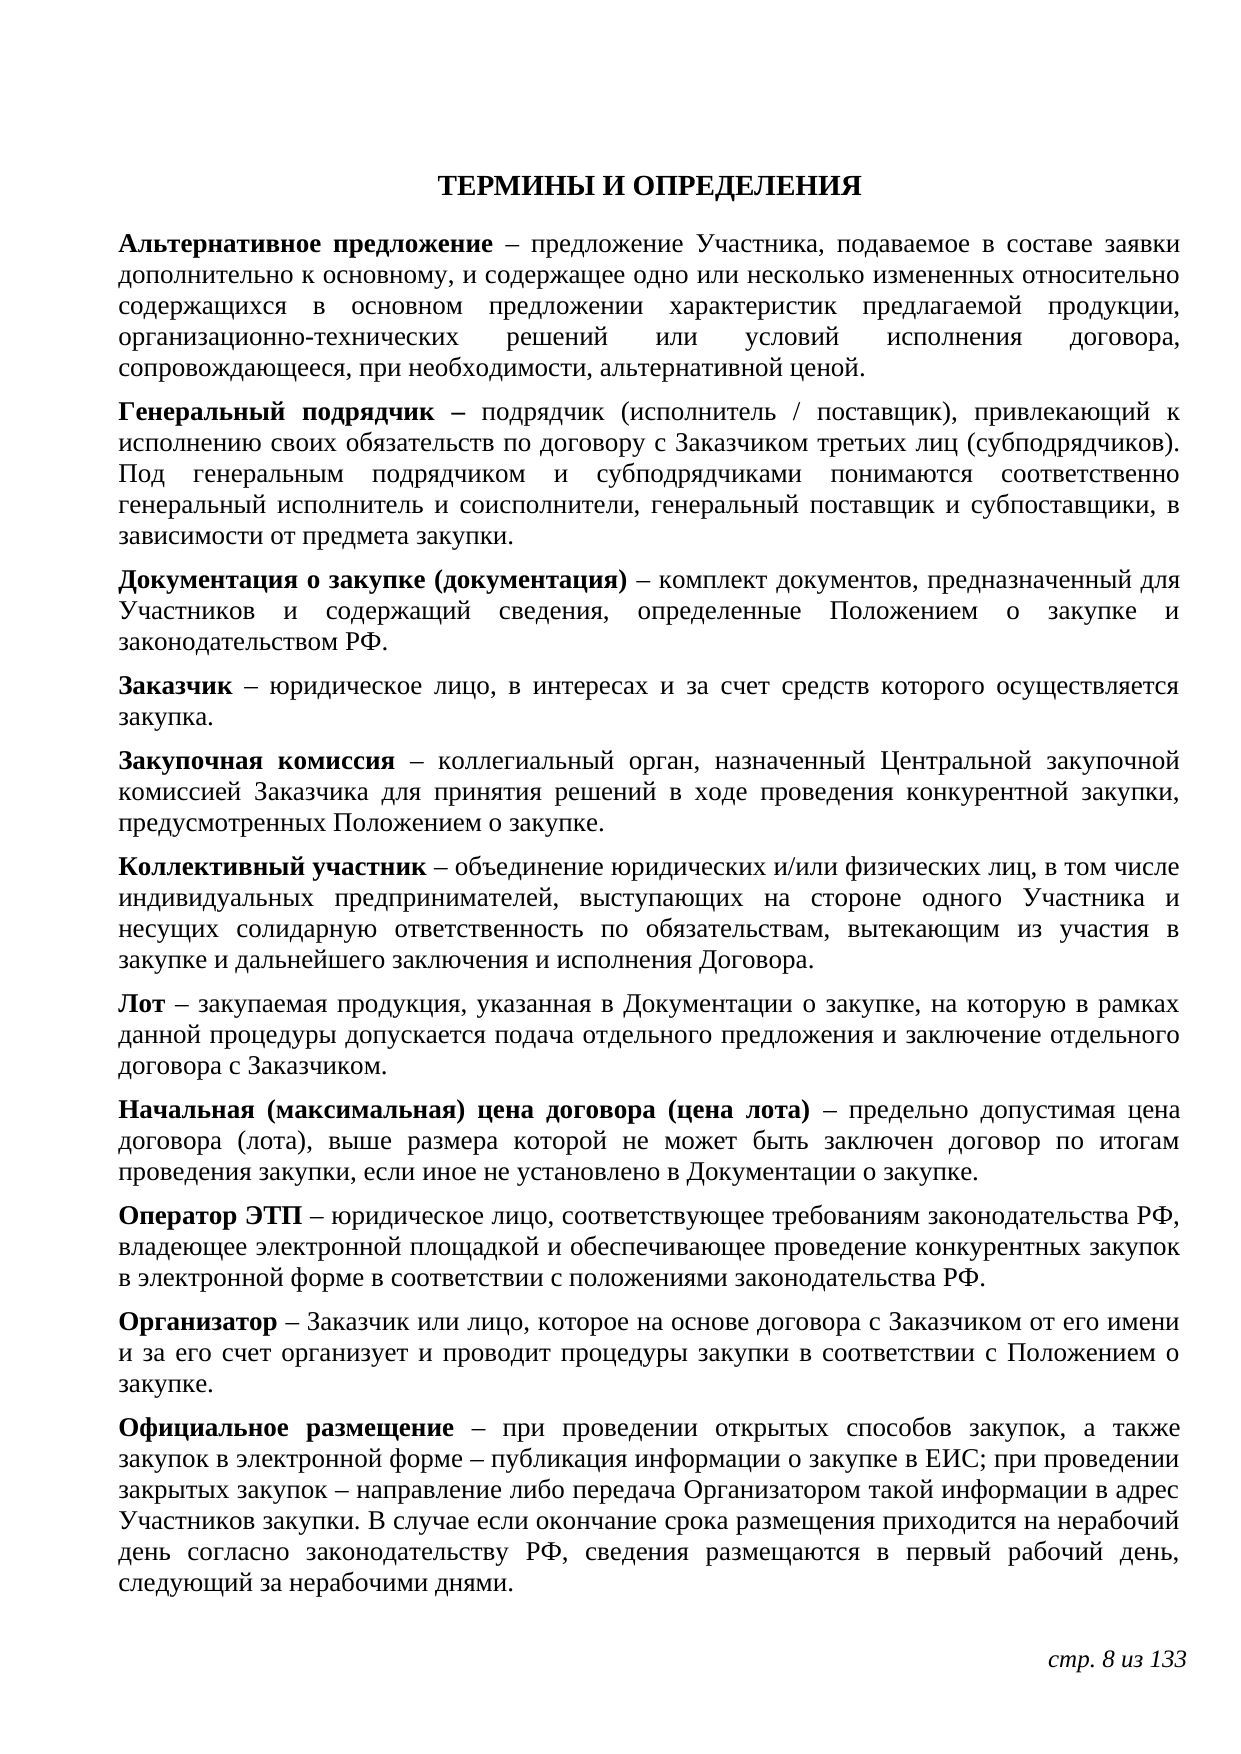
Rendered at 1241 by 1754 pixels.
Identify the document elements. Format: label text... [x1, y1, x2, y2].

text Организатор – Заказчик или лицо, которое на основе договора с Заказчиком от его имени и за его счет организует и проводит процедуры закупки в соответствии с Положением о закупке. [118, 1305, 1181, 1398]
text Закупочная комиссия – коллегиальный орган, назначенный Центральной закупочной комиссией Заказчика для принятия решений в ходе проведения конкурентной закупки, предусмотренных Положением о закупке. [118, 744, 1181, 837]
text Коллективный участник – объединение юридических и/или физических лиц, в том числе индивидуальных предпринимателей, выступающих на стороне одного Участника и несущих солидарную ответственность по обязательствам, вытекающим из участия в закупке и дальнейшего заключения и исполнения Договора. [118, 850, 1181, 974]
subtitle ТЕРМИНЫ И ОПРЕДЕЛЕНИЯ [118, 168, 1181, 202]
text Заказчик – юридическое лицо, в интересах и за счет средств которого осуществляется закупка. [118, 669, 1181, 731]
text Альтернативное предложение – предложение Участника, подаваемое в составе заявки дополнительно к основному, и содержащее одно или несколько измененных относительно содержащихся в основном предложении характеристик предлагаемой продукции, организационно-технических решений или условий исполнения договора, сопровождающееся, при необходимости, альтернативной ценой. [118, 227, 1181, 382]
text Лот – закупаемая продукция, указанная в Документации о закупке, на которую в рамках данной процедуры допускается подача отдельного предложения и заключение отдельного договора с Заказчиком. [118, 987, 1181, 1080]
text Начальная (максимальная) цена договора (цена лота) – предельно допустимая цена договора (лота), выше размера которой не может быть заключен договор по итогам проведения закупки, если иное не установлено в Документации о закупке. [118, 1093, 1181, 1186]
text Официальное размещение – при проведении открытых способов закупок, а также закупок в электронной форме – публикация информации о закупке в ЕИС; при проведении закрытых закупок – направление либо передача Организатором такой информации в адрес Участников закупки. В случае если окончание срока размещения приходится на нерабочий день согласно законодательству РФ, сведения размещаются в первый рабочий день, следующий за нерабочими днями. [118, 1411, 1181, 1597]
text Оператор ЭТП – юридическое лицо, соответствующее требованиям законодательства РФ, владеющее электронной площадкой и обеспечивающее проведение конкурентных закупок в электронной форме в соответствии с положениями законодательства РФ. [118, 1199, 1181, 1292]
text Генеральный подрядчик – подрядчик (исполнитель / поставщик), привлекающий к исполнению своих обязательств по договору с Заказчиком третьих лиц (субподрядчиков). Под генеральным подрядчиком и субподрядчиками понимаются соответственно генеральный исполнитель и соисполнители, генеральный поставщик и субпоставщики, в зависимости от предмета закупки. [118, 395, 1181, 551]
text Документация о закупке (документация) – комплект документов, предназначенный для Участников и содержащий сведения, определенные Положением о закупке и законодательством РФ. [118, 563, 1181, 657]
